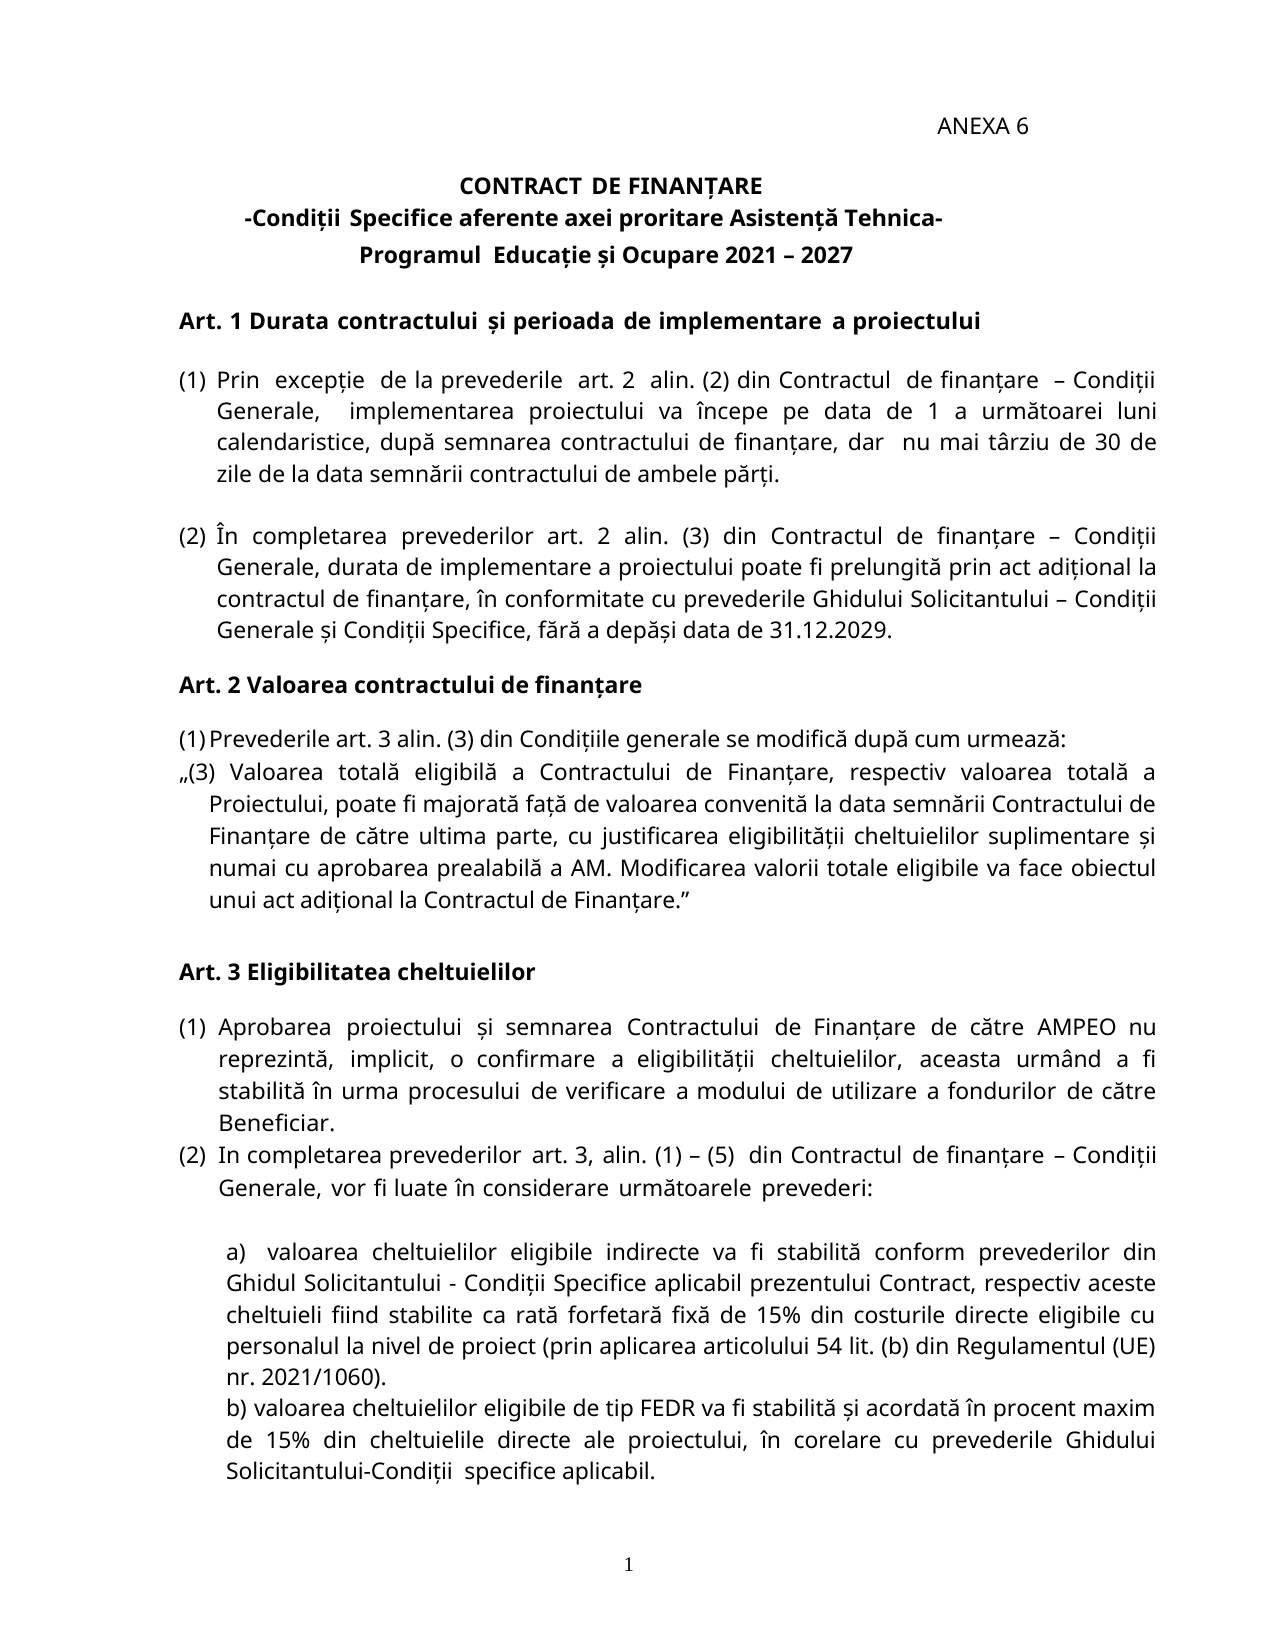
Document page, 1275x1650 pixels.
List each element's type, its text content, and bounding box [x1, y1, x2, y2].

list Aprobarea proiectului și semnarea Contractului de Finanțare de către AMPEO nu reprezintă, implicit, o confirmare a eligibilității cheltuielilor, aceasta urmând a fi stabilită în urma procesului de verificare a modului de utilizare a fondurilor de către Beneficiar. [179, 1011, 1157, 1138]
text ANEXA 6 [179, 118, 1157, 139]
text (1) Prevederile art. 3 alin. (3) din Condițiile generale se modifică după cum urmează: [179, 723, 1157, 754]
text „(3) Valoarea totală eligibilă a Contractului de Finanțare, respectiv valoarea totală a Proiectului, poate fi majorată față de valoarea convenită la data semnării Contractului de Finanțare de către ultima parte, cu justificarea eligibilității cheltuielilor suplimentare și numai cu aprobarea prealabilă a AM. Modificarea valorii totale eligibile va face obiectul unui act adițional la Contractul de Finanțare.” [179, 755, 1157, 915]
list valoarea cheltuielilor eligibile indirecte va fi stabilită conform prevederilor din Ghidul Solicitantului - Condiții Specifice aplicabil prezentului Contract, respectiv aceste cheltuieli fiind stabilite ca rată forfetară fixă de 15% din costurile directe eligibile cu personalul la nivel de proiect (prin aplicarea articolului 54 lit. (b) din Regulamentul (UE) nr. 2021/1060). [226, 1236, 1157, 1392]
text Art. 1 Durata contractului şi perioada de implementare a proiectului [179, 309, 1162, 332]
text Art. 2 Valoarea contractului de finanțare [179, 676, 1157, 697]
list In completarea prevederilor art. 3, alin. (1) – (5) din Contractul de finanțare – Condiţii Generale, vor fi luate în considerare următoarele prevederi: [179, 1139, 1157, 1203]
text Programul Educație și Ocupare 2021 – 2027 [344, 247, 1157, 268]
text Art. 3 Eligibilitatea cheltuielilor [179, 964, 1157, 985]
list valoarea cheltuielilor eligibile de tip FEDR va fi stabilită și acordată în procent maxim de 15% din cheltuielile directe ale proiectului, în corelare cu prevederile Ghidului Solicitantului-Condiții specifice aplicabil. [226, 1392, 1157, 1486]
list În completarea prevederilor art. 2 alin. (3) din Contractul de finanțare – Condiții Generale, durata de implementare a proiectului poate fi prelungită prin act adițional la contractul de finanțare, în conformitate cu prevederile Ghidului Solicitantului – Condiții Generale și Condiții Specifice, fără a depăși data de 31.12.2029. [179, 520, 1158, 645]
text CONTRACT DE FINANȚARE [179, 170, 1043, 201]
text -Condiții Specifice aferente axei proritare Asistență Tehnica- [179, 202, 1008, 233]
list Prin excepție de la prevederile art. 2 alin. (2) din Contractul de finanțare – Condiții Generale, implementarea proiectului va începe pe data de 1 a următoarei luni calendaristice, după semnarea contractului de finanțare, dar nu mai târziu de 30 de zile de la data semnării contractului de ambele părți. [179, 364, 1158, 489]
